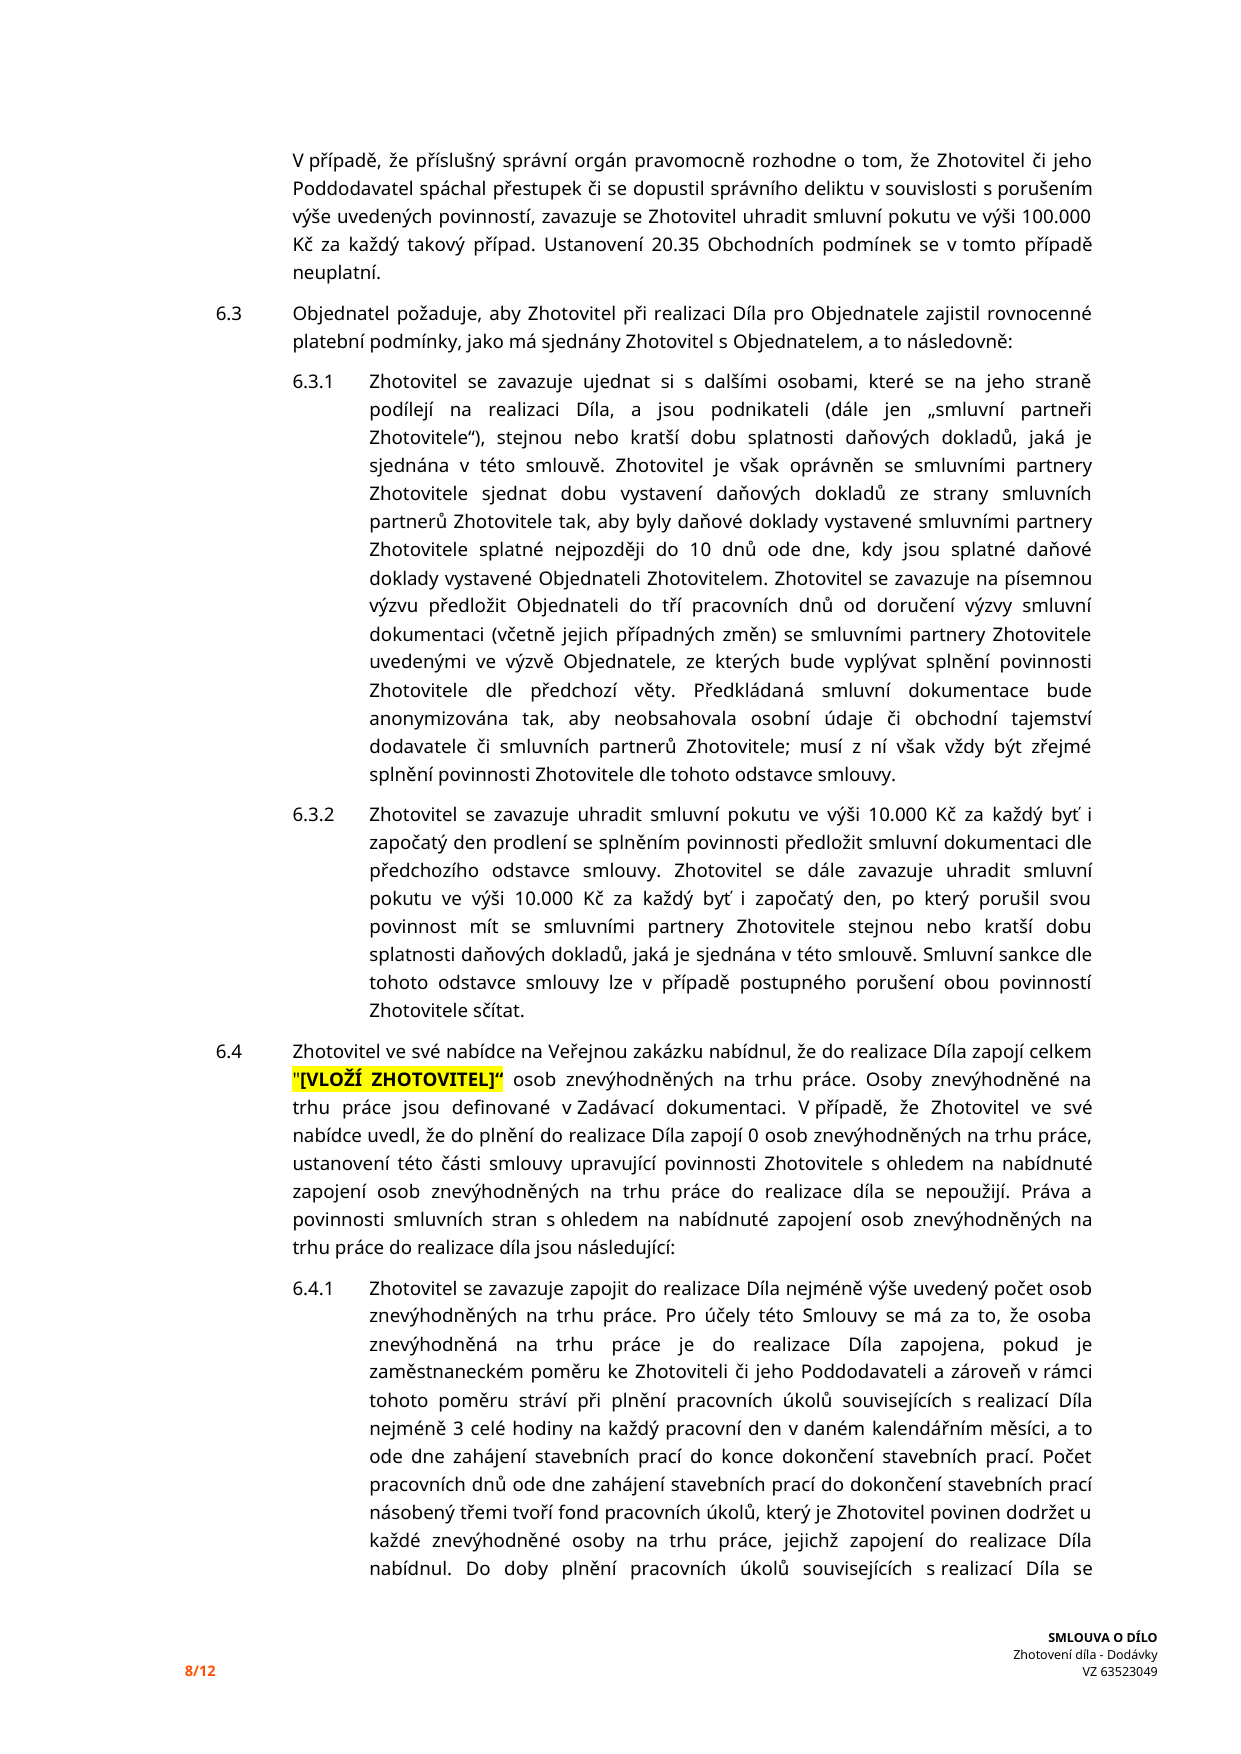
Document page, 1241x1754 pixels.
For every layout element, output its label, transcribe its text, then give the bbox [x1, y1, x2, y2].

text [216, 147, 1093, 285]
text Zhotovitel se zavazuje ujednat si s dalšími osobami, které se na jeho straně podílejí na realizaci Díla, a jsou podnikateli (dále jen „smluvní partneři Zhotovitele“), stejnou nebo kratší dobu splatnosti daňových dokladů, jaká je sjednána v této smlouvě. Zhotovitel je však oprávněn se smluvními partnery Zhotovitele sjednat dobu vystavení daňových dokladů ze strany smluvních partnerů Zhotovitele tak, aby byly daňové doklady vystavené smluvními partnery Zhotovitele splatné nejpozději do 10 dnů ode dne, kdy jsou splatné daňové doklady vystavené Objednateli Zhotovitelem. Zhotovitel se zavazuje na písemnou výzvu předložit Objednateli do tří pracovních dnů od doručení výzvy smluvní dokumentaci (včetně jejich případných změn) se smluvními partnery Zhotovitele uvedenými ve výzvě Objednatele, ze kterých bude vyplývat splnění povinnosti Zhotovitele dle předchozí věty. Předkládaná smluvní dokumentace bude anonymizována tak, aby neobsahovala osobní údaje či obchodní tajemství dodavatele či smluvních partnerů Zhotovitele; musí z ní však vždy být zřejmé splnění povinnosti Zhotovitele dle tohoto odstavce smlouvy. [292, 369, 1093, 786]
text Objednatel požaduje, aby Zhotovitel při realizaci Díla pro Objednatele zajistil rovnocenné platební podmínky, jako má sjednány Zhotovitel s Objednatelem, a to následovně: [216, 300, 1093, 354]
list Zhotovitel ve své nabídce na Veřejnou zakázku nabídnul, že do realizace Díla zapojí celkem "[VLOŽÍ ZHOTOVITEL]“ osob znevýhodněných na trhu práce. Osoby znevýhodněné na trhu práce jsou definované v Zadávací dokumentaci. V případě, že Zhotovitel ve své nabídce uvedl, že do plnění do realizace Díla zapojí 0 osob znevýhodněných na trhu práce, ustanovení této části smlouvy upravující povinnosti Zhotovitele s ohledem na nabídnuté zapojení osob znevýhodněných na trhu práce do realizace díla se nepoužijí. Práva a povinnosti smluvních stran s ohledem na nabídnuté zapojení osob znevýhodněných na trhu práce do realizace díla jsou následující: [216, 1038, 1093, 1260]
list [292, 1275, 1093, 1581]
text Zhotovitel se zavazuje uhradit smluvní pokutu ve výši 10.000 Kč za každý byť i započatý den prodlení se splněním povinnosti předložit smluvní dokumentaci dle předchozího odstavce smlouvy. Zhotovitel se dále zavazuje uhradit smluvní pokutu ve výši 10.000 Kč za každý byť i započatý den, po který porušil svou povinnost mít se smluvními partnery Zhotovitele stejnou nebo kratší dobu splatnosti daňových dokladů, jaká je sjednána v této smlouvě. Smluvní sankce dle tohoto odstavce smlouvy lze v případě postupného porušení obou povinností Zhotovitele sčítat. [292, 801, 1093, 1023]
